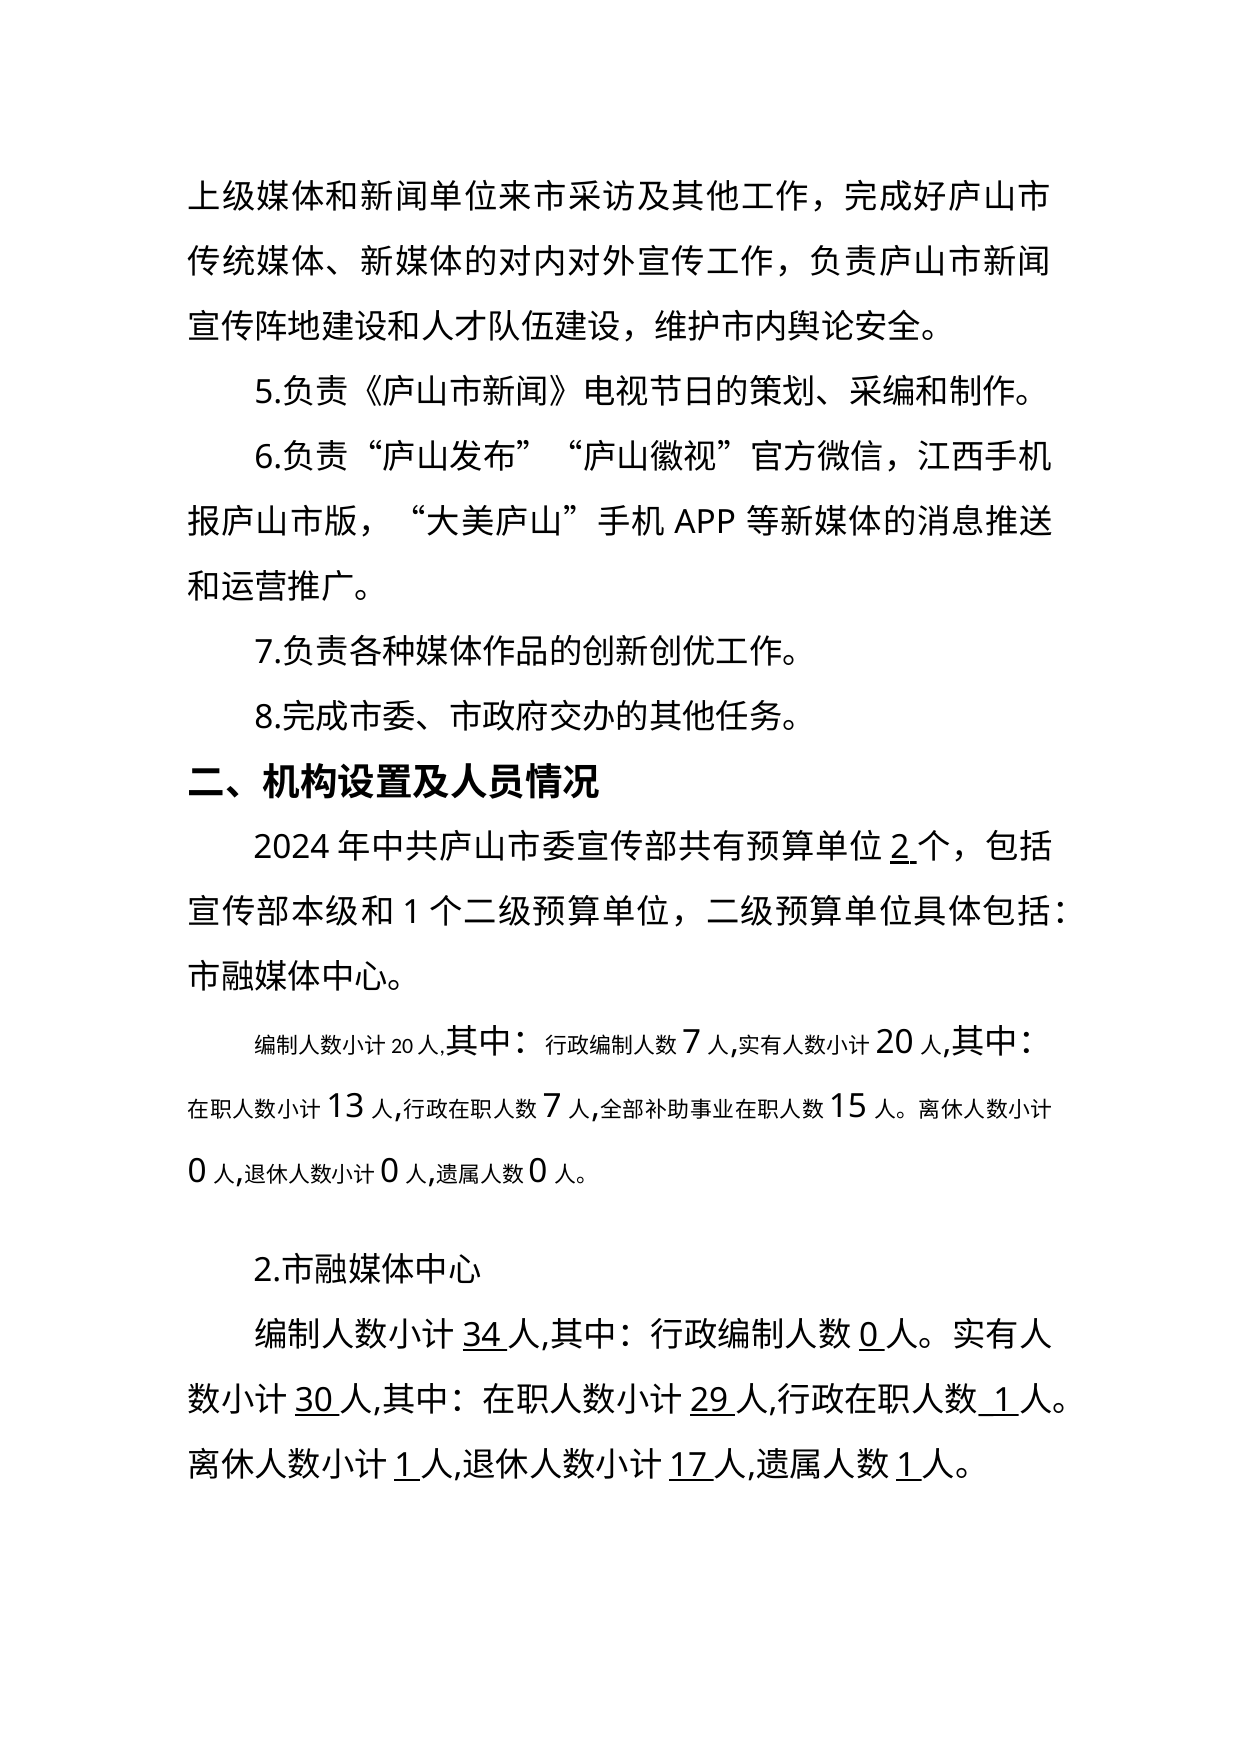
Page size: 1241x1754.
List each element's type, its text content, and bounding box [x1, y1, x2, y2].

text 编制人数小计34人,其中：行政编制人数0人。实有人数小计30人,其中：在职人数小计29人,行政在职人数_1人。离休人数小计1人,退休人数小计17人,遗属人数1人。 [187, 1299, 1053, 1494]
text 8.完成市委、市政府交办的其他任务。 [187, 682, 1053, 747]
text 7.负责各种媒体作品的创新创优工作。 [187, 617, 1053, 682]
text 5.负责《庐山市新闻》电视节日的策划、采编和制作。 [187, 357, 1053, 422]
text 6.负责“庐山发布”“庐山徽视”官方微信，江西手机报庐山市版，“大美庐山”手机 APP 等新媒体的消息推送和运营推广。 [187, 422, 1053, 617]
text 编制人数小计20人,其中：行政编制人数7人,实有人数小计20人,其中：在职人数小计13人,行政在职人数7人,全部补助事业在职人数15人。离休人数小计0人,退休人数小计0人,遗属人数0人。 [187, 1007, 1053, 1202]
text 2024年中共庐山市委宣传部共有预算单位2个，包括宣传部本级和1个二级预算单位，二级预算单位具体包括：市融媒体中心。 [187, 812, 1053, 1007]
text 2.市融媒体中心 [187, 1234, 1053, 1299]
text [187, 162, 1053, 357]
text 二、机构设置及人员情况 [187, 747, 1053, 812]
